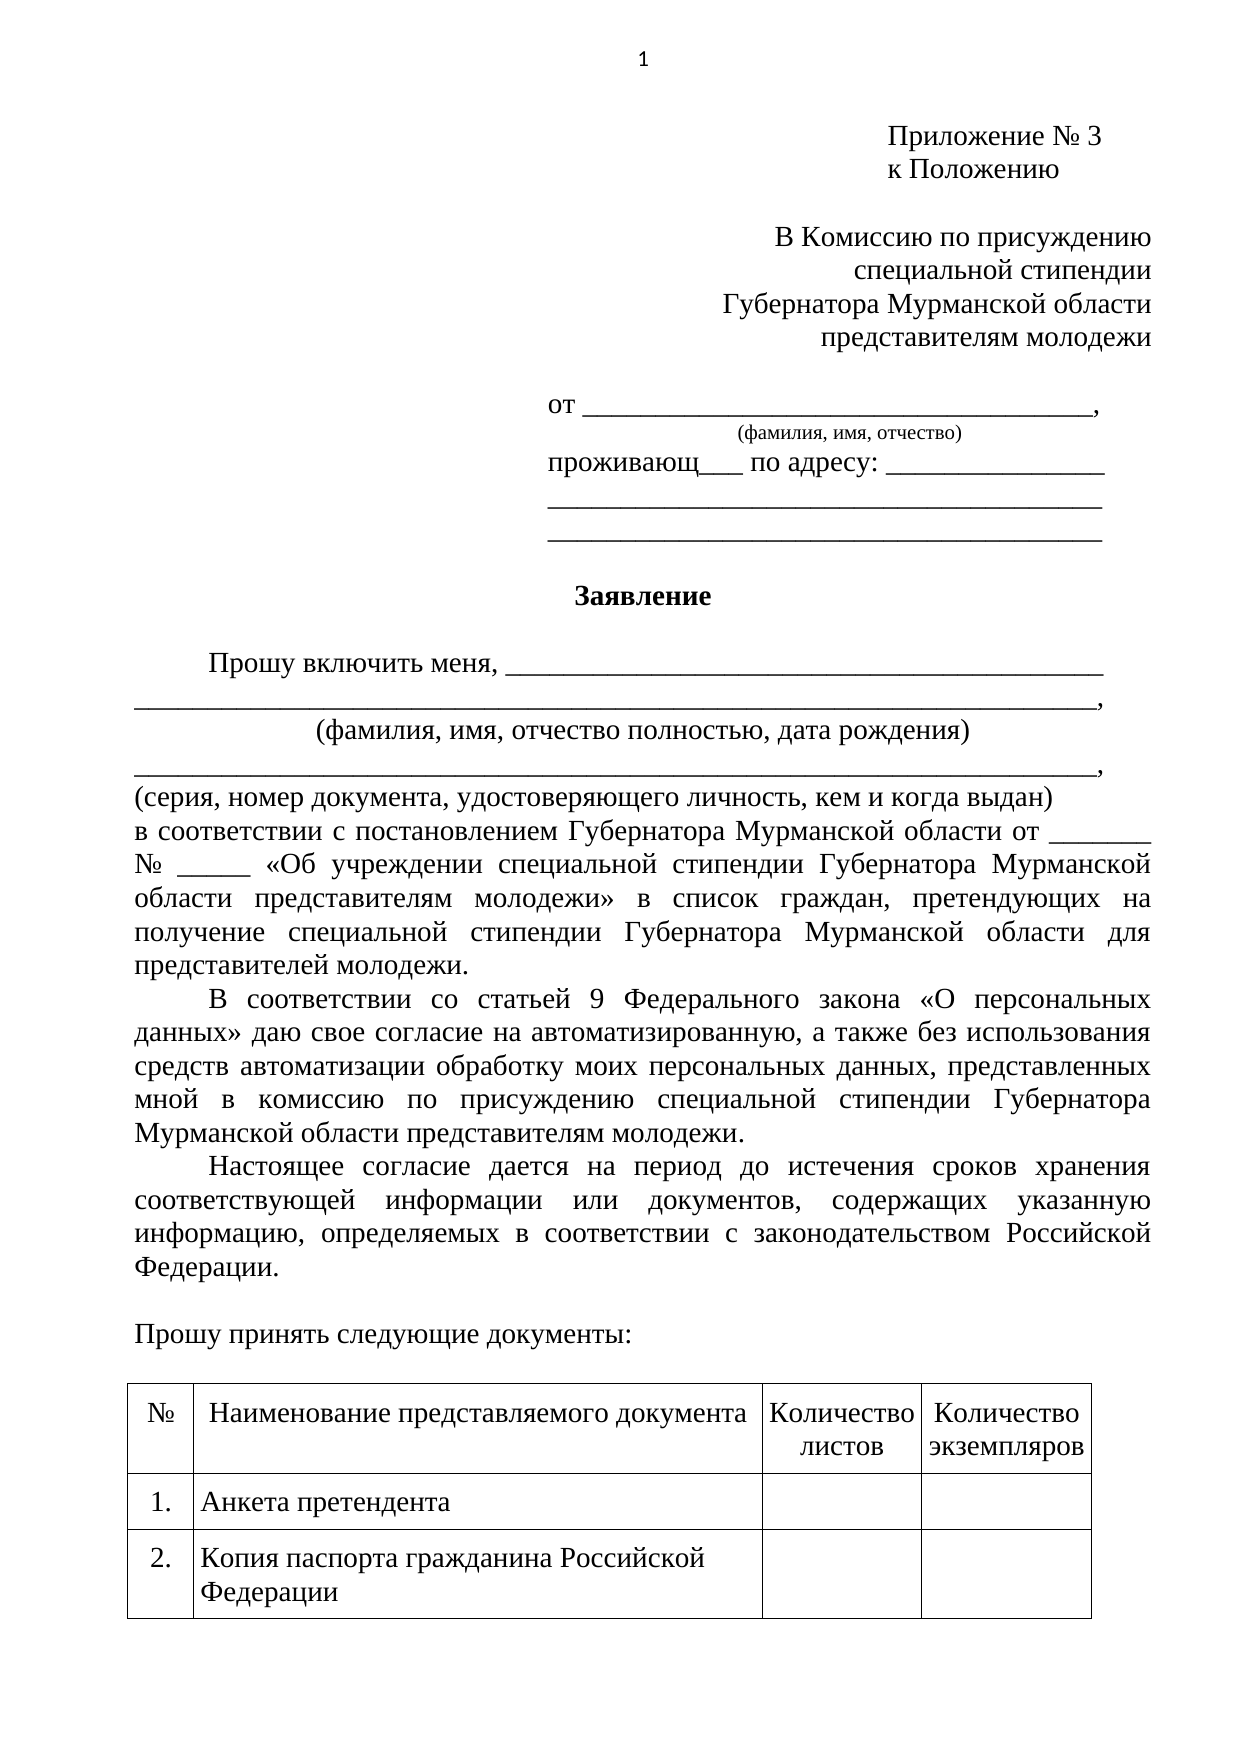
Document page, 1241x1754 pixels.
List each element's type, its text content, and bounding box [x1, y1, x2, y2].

table_header Количество листов [763, 1384, 921, 1473]
text Приложение № 3 [887, 118, 1152, 152]
text к Положению [887, 152, 1152, 185]
table_header № [128, 1384, 193, 1473]
text В соответствии со статьей 9 Федерального закона «О персональных данных» даю свое согласие на автоматизированную, а также без использования средств автоматизации обработку моих персональных данных, представленных мной в комиссию по присуждению специальной стипендии Губернатора Мурманской области представителям молодежи. [134, 981, 1152, 1148]
text Губернатора Мурманской области [134, 286, 1152, 319]
text проживающ___ по адресу: _______________ [548, 444, 1152, 478]
table_header Наименование представляемого документа [194, 1384, 762, 1473]
table_cell 1. [128, 1474, 193, 1528]
text Прошу принять следующие документы: [134, 1316, 1152, 1350]
text Настоящее согласие дается на период до истечения сроков хранения соответствующей информации или документов, содержащих указанную информацию, определяемых в соответствии с законодательством Российской Федерации. [134, 1148, 1152, 1283]
text представителям молодежи [134, 319, 1152, 353]
text от ___________________________________, [548, 386, 1152, 420]
text (фамилия, имя, отчество) [548, 420, 1152, 444]
table_cell [922, 1474, 1091, 1528]
table_cell Анкета претендента [194, 1474, 762, 1528]
table_cell 2. [128, 1530, 193, 1618]
text специальной стипендии [134, 252, 1152, 286]
text (серия, номер документа, удостоверяющего личность, кем и когда выдан) [134, 779, 1152, 813]
text в соответствии с постановлением Губернатора Мурманской области от _______ № _____ «Об учреждении специальной стипендии Губернатора Мурманской области представителям молодежи» в список граждан, претендующих на получение специальной стипендии Губернатора Мурманской области для представителей молодежи. [134, 813, 1152, 981]
table_header Количество экземпляров [922, 1384, 1091, 1473]
table_cell [763, 1474, 921, 1528]
text Заявление [134, 578, 1152, 612]
text (фамилия, имя, отчество полностью, дата рождения) [134, 712, 1152, 746]
text __________________________________________________________________, [134, 679, 1152, 712]
text Прошу включить меня, _________________________________________ [134, 645, 1152, 679]
text В Комиссию по присуждению [134, 219, 1152, 252]
text ______________________________________ [548, 511, 1152, 545]
text __________________________________________________________________, [134, 746, 1152, 779]
text ______________________________________ [548, 478, 1152, 511]
table_cell [763, 1530, 921, 1618]
table_cell [922, 1530, 1091, 1618]
table_cell Копия паспорта гражданина Российской Федерации [194, 1530, 762, 1618]
